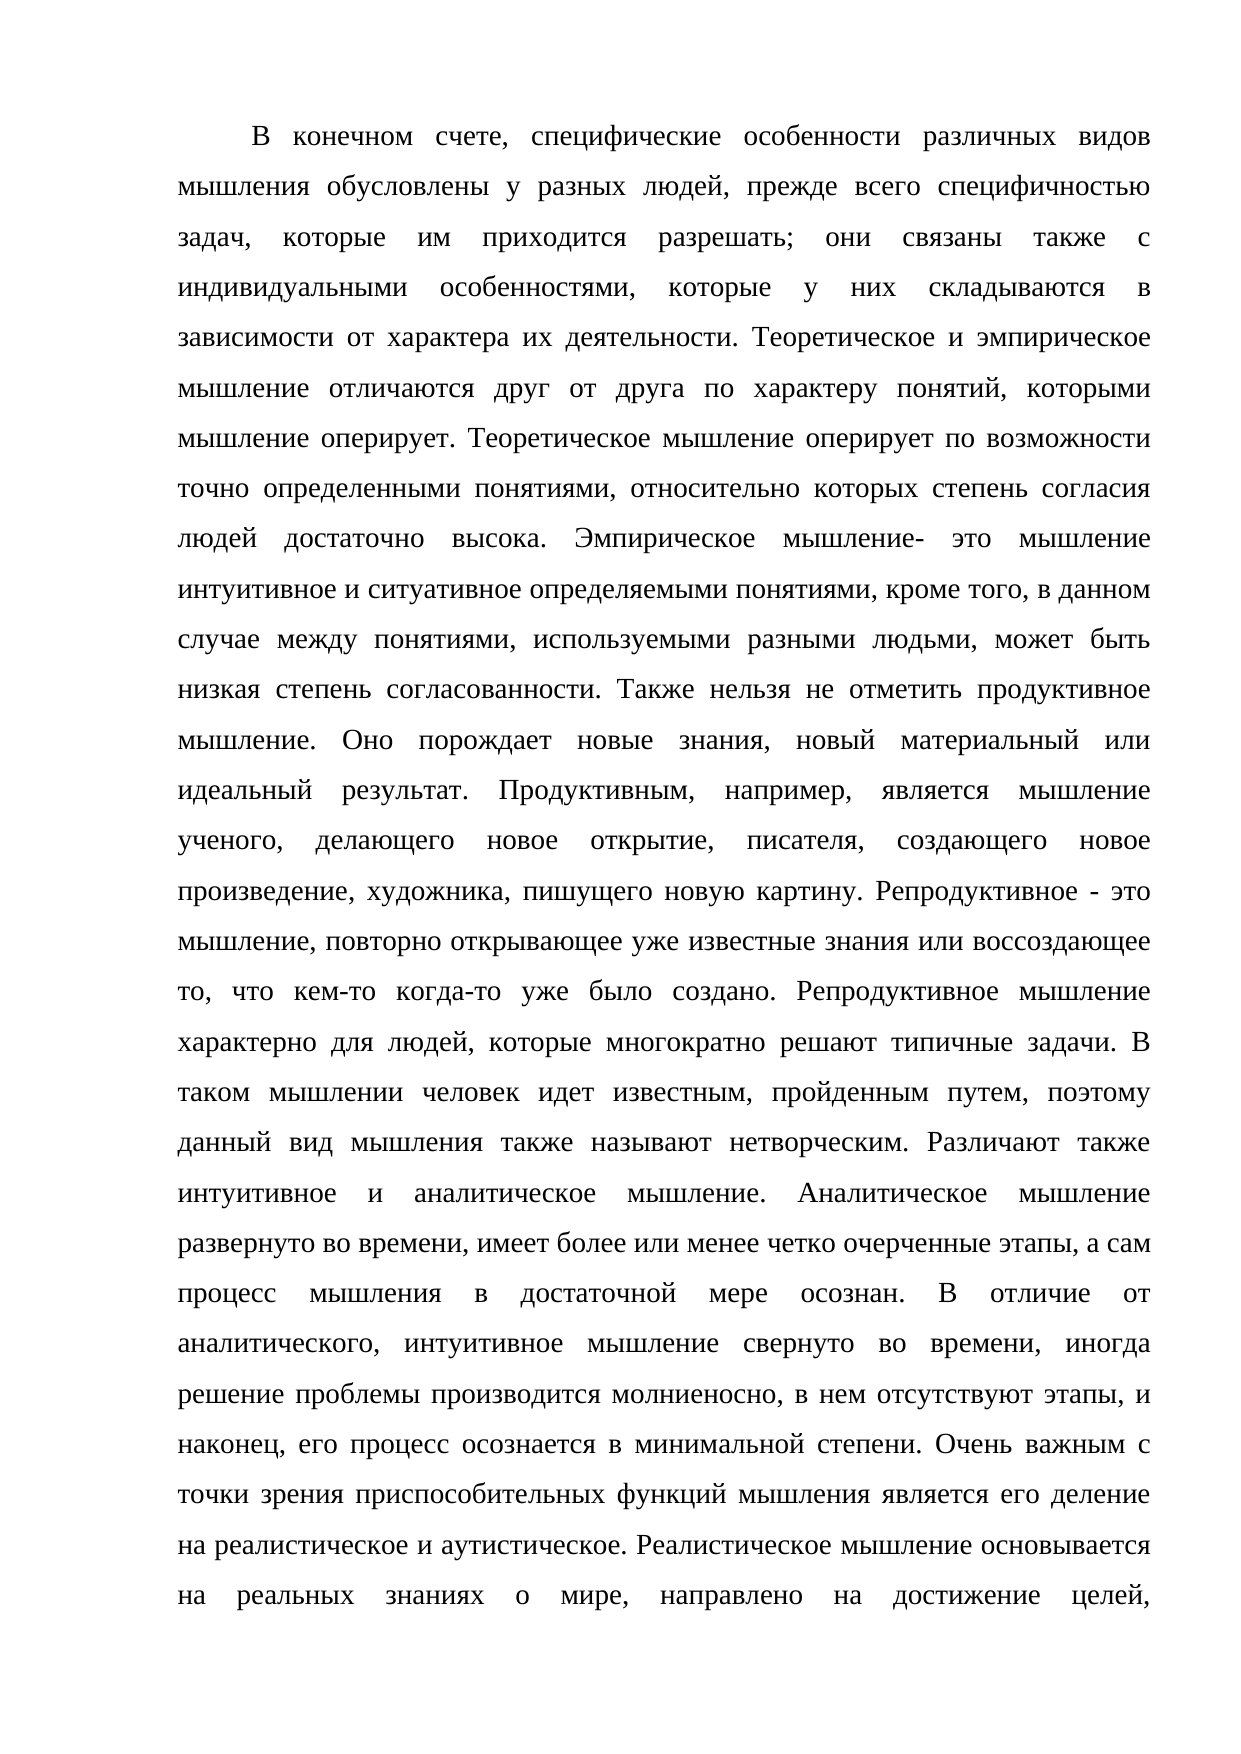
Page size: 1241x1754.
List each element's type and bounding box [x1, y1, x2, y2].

text [177, 118, 1152, 1611]
